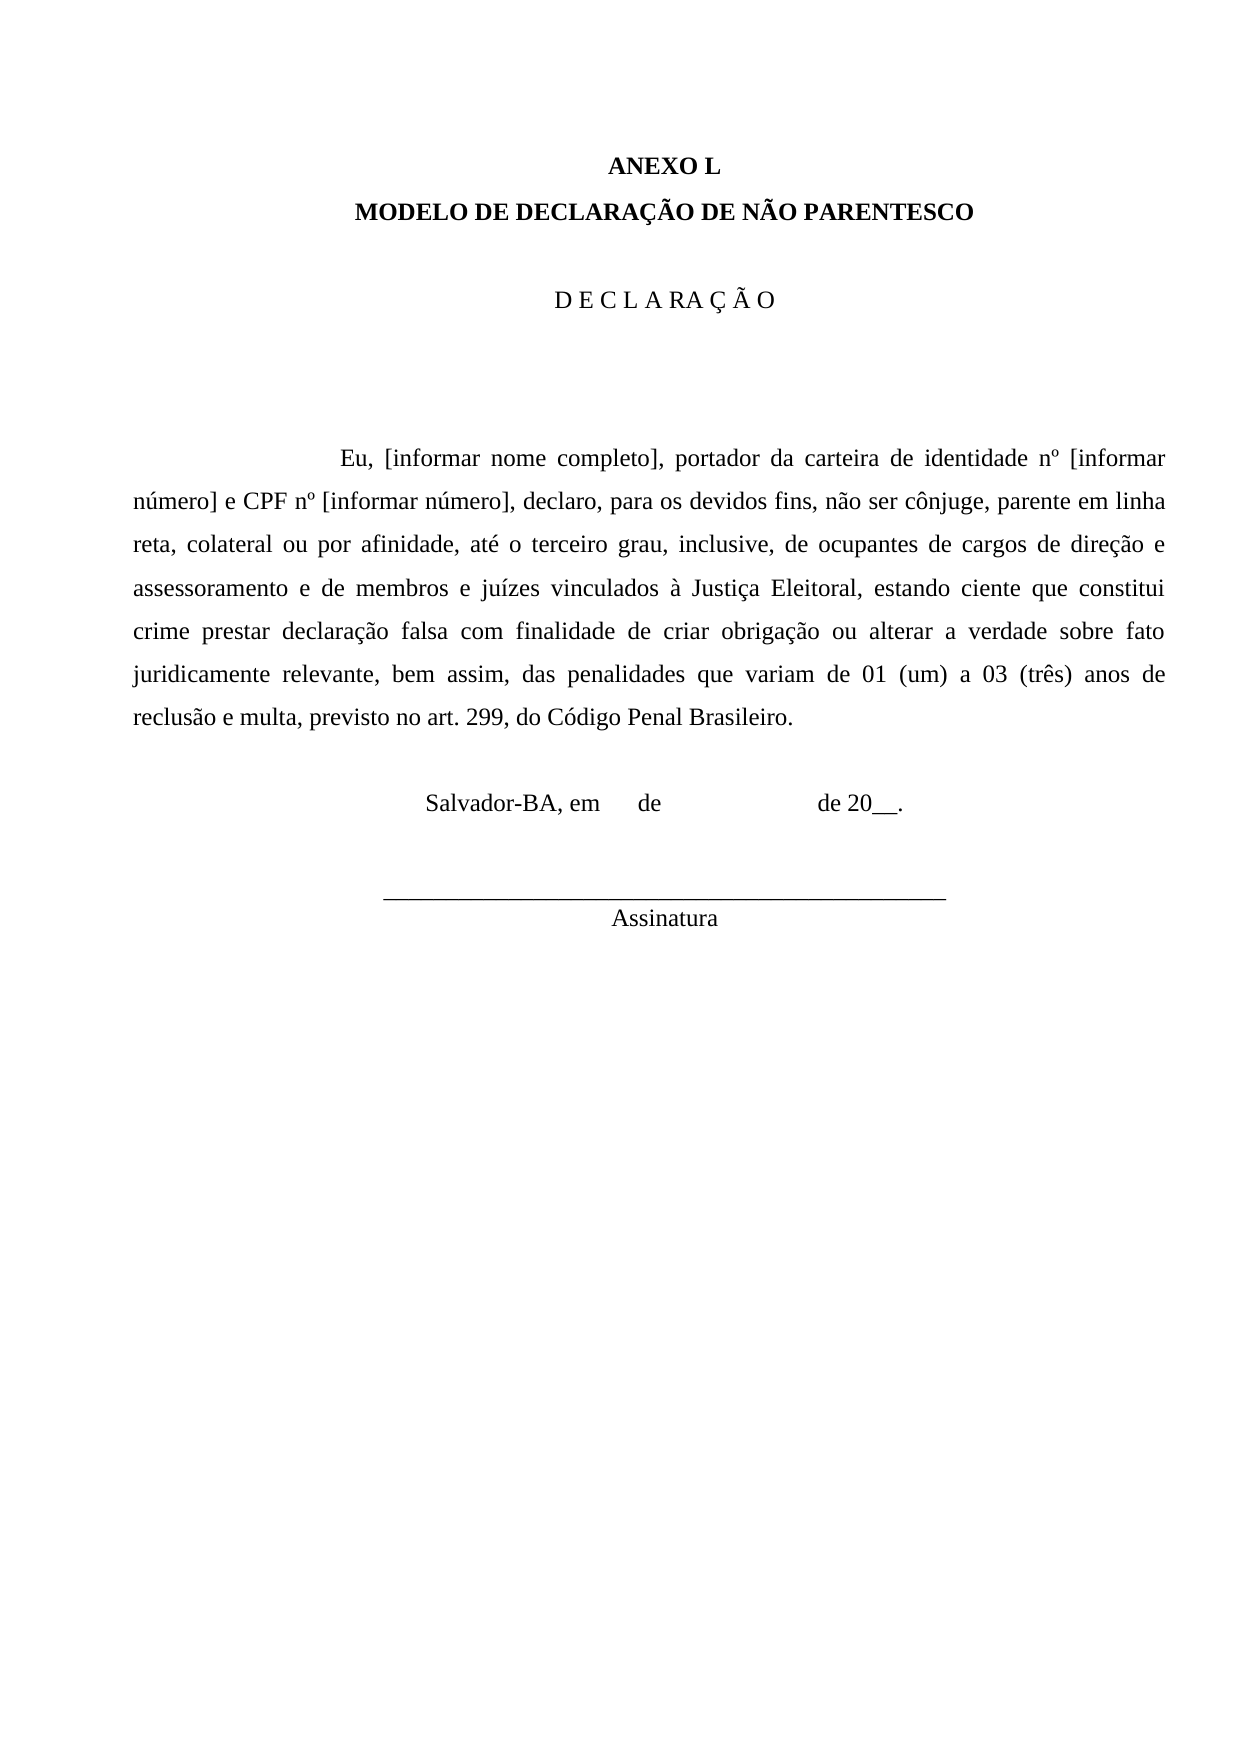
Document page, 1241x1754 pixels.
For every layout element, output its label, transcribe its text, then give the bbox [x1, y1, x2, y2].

text _____________________________________________ [133, 874, 1196, 903]
text ANEXO L [133, 148, 1196, 181]
text D E C L A RA Ç Ã O [133, 285, 1196, 314]
text Salvador-BA, em de de 20__. [133, 788, 1196, 817]
text MODELO DE DECLARAÇÃO DE NÃO PARENTESCO [133, 193, 1196, 227]
text Assinatura [133, 903, 1196, 932]
text Eu, [informar nome completo], portador da carteira de identidade nº [informar número] e CPF nº [informar número], declaro, para os devidos fins, não ser cônjuge, parente em linha reta, colateral ou por afinidade, até o terceiro grau, inclusive, de ocupantes de cargos de direção e assessoramento e de membros e juízes vinculados à Justiça Eleitoral, estando ciente que constitui crime prestar declaração falsa com finalidade de criar obrigação ou alterar a verdade sobre fato juridicamente relevante, bem assim, das penalidades que variam de 01 (um) a 03 (três) anos de reclusão e multa, previsto no art. 299, do Código Penal Brasileiro. [133, 443, 1167, 731]
